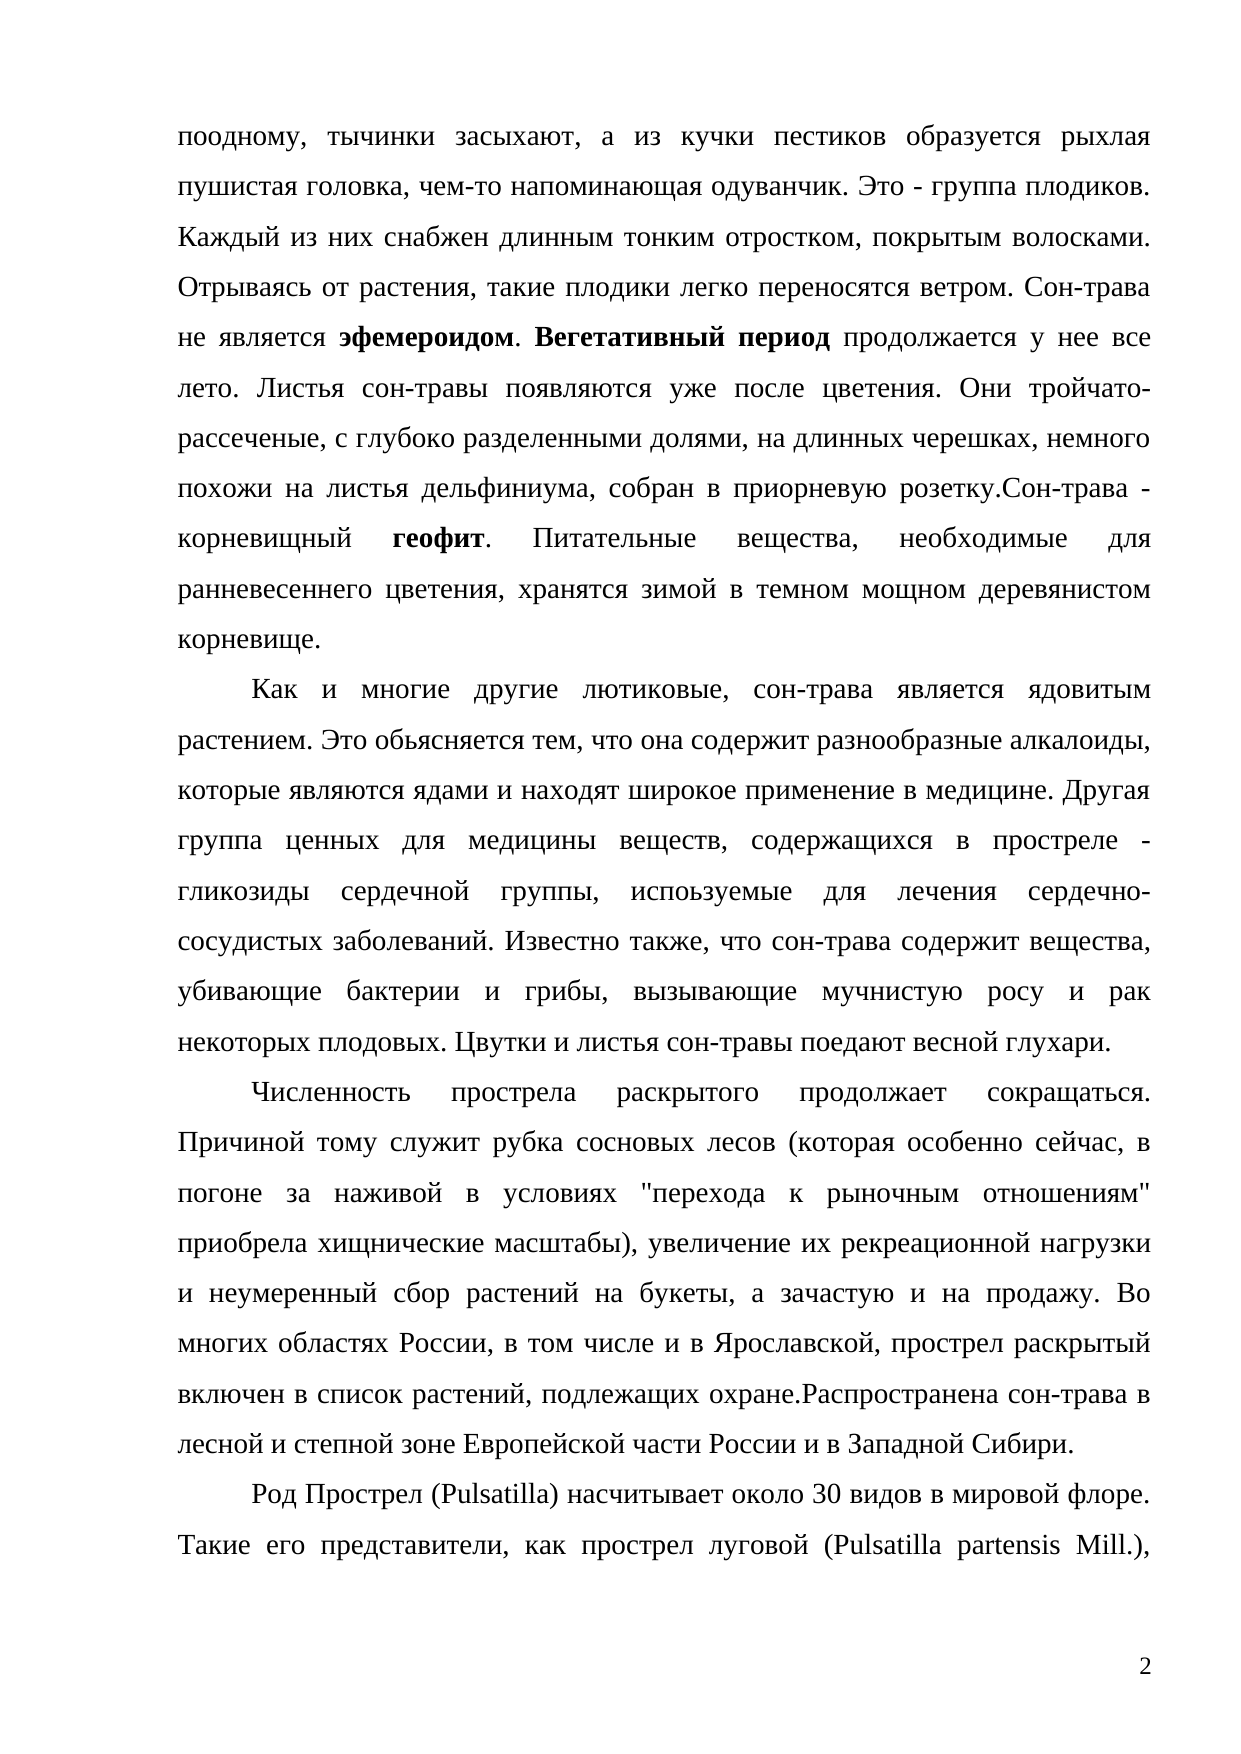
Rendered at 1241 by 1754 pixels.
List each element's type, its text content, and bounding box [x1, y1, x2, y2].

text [177, 1477, 1152, 1560]
text Как и многие другие лютиковые, сон-трава является ядовитым растением. Это обьясняется тем, что она содержит разнообразные алкалоиды, которые являются ядами и находят широкое применение в медицине. Другая группа ценных для медицины веществ, содержащихся в простреле - гликозиды сердечной группы, испоьзуемые для лечения сердечно-сосудистых заболеваний. Известно также, что сон-трава содержит вещества, убивающие бактерии и грибы, вызывающие мучнистую росу и рак некоторых плодовых. Цвутки и листья сон-травы поедают весной глухари. [177, 672, 1152, 1057]
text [177, 118, 1152, 655]
text Численность прострела раскрытого продолжает сокращаться. Причиной тому служит рубка сосновых лесов (которая особенно сейчас, в погоне за наживой в условиях "перехода к рыночным отношениям" приобрела хищнические масштабы), увеличение их рекреационной нагрузки и неумеренный сбор растений на букеты, а зачастую и на продажу. Во многих областях России, в том числе и в Ярославской, прострел раскрытый включен в список растений, подлежащих охране.Распространена сон-трава в лесной и степной зоне Европейской части России и в Западной Сибири. [177, 1074, 1152, 1460]
